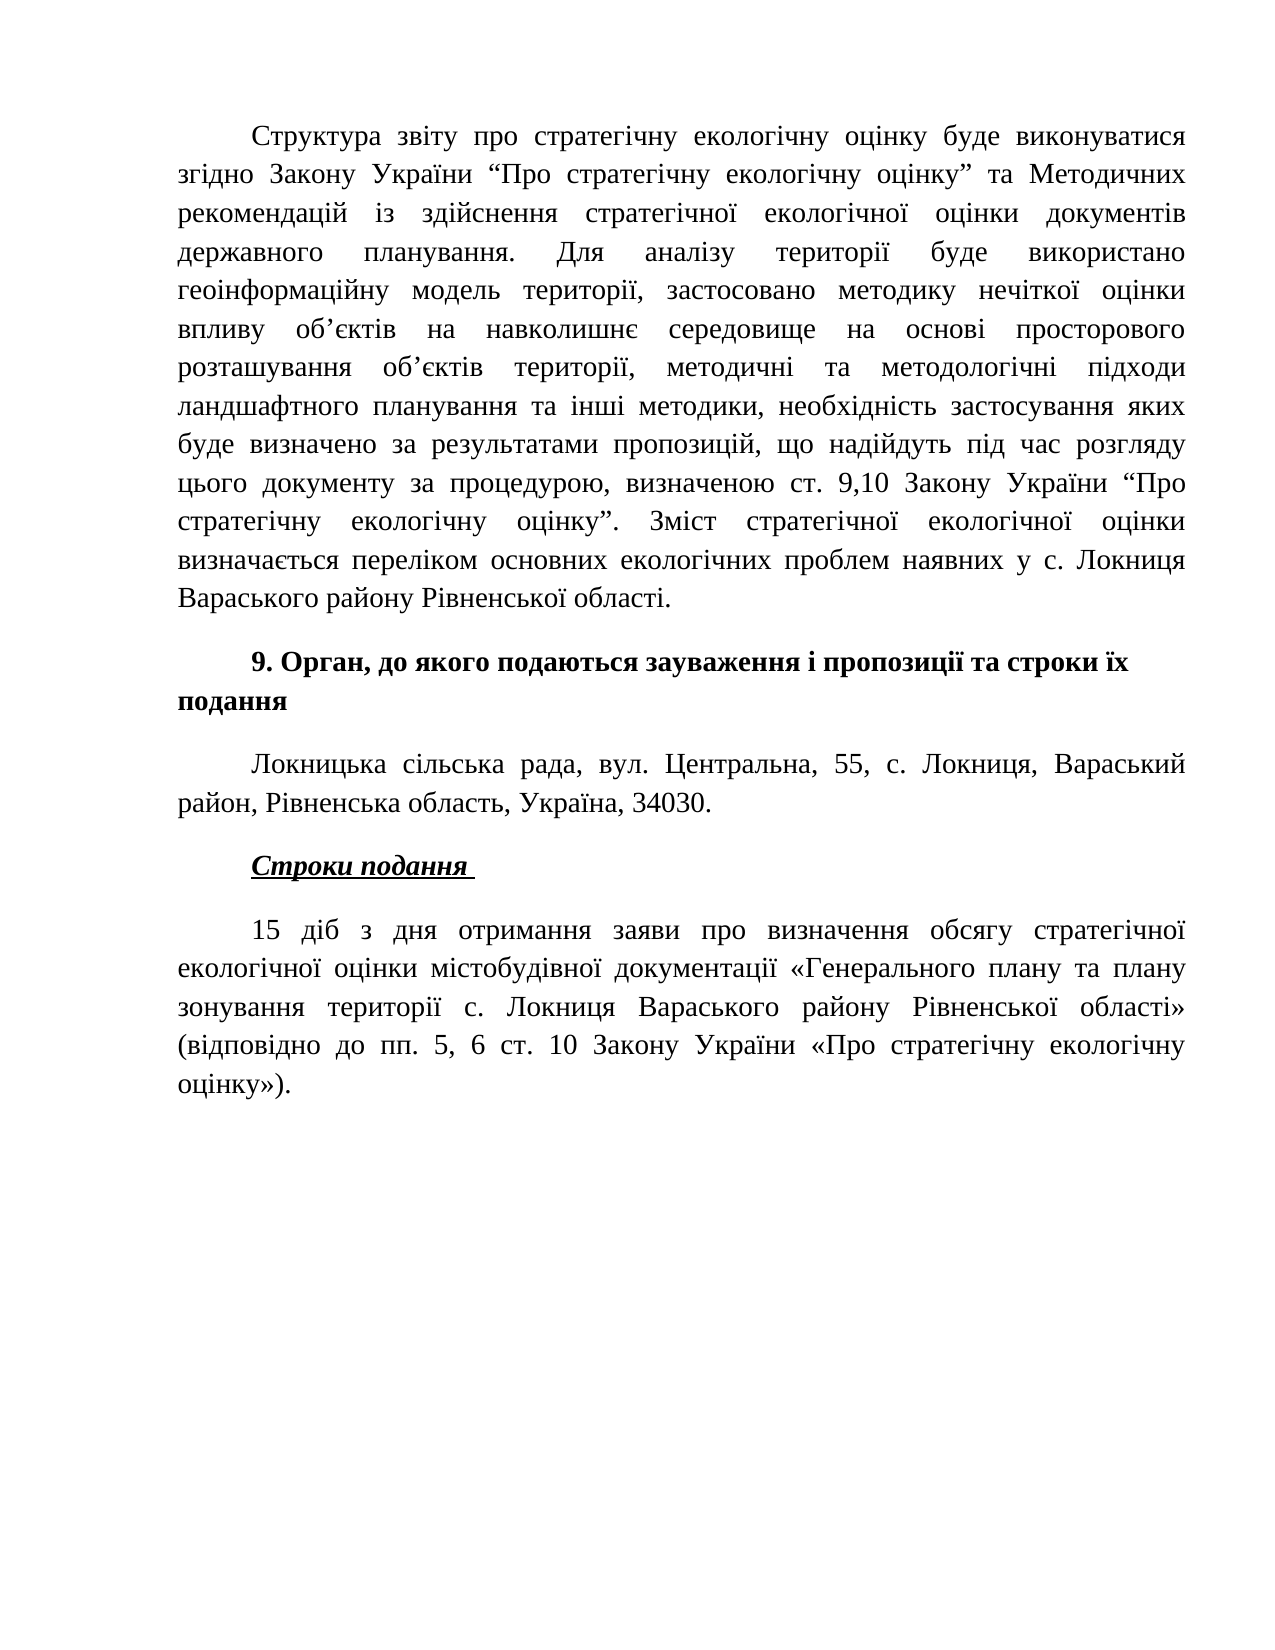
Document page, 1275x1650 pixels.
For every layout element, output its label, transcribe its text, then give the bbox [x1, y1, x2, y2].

text Локницька сільська рада, вул. Центральна, 55, с. Локниця, Вараський район, Рівненська область, Україна, 34030. [177, 746, 1186, 818]
text Структура звіту про стратегічну екологічну оцінку буде виконуватися згідно Закону України “Про стратегічну екологічну оцінку” та Методичних рекомендацій із здійснення стратегічної екологічної оцінки документів державного планування. Для аналізу території буде використано геоінформаційну модель території, застосовано методику нечіткої оцінки впливу об’єктів на навколишнє середовище на основі просторового розташування об’єктів території, методичні та методологічні підходи ландшафтного планування та інші методики, необхідність застосування яких буде визначено за результатами пропозицій, що надійдуть під час розгляду цього документу за процедурою, визначеною ст. 9,10 Закону України “Про стратегічну екологічну оцінку”. Зміст стратегічної екологічної оцінки визначається переліком основних екологічних проблем наявних у с. Локниця Вараського району Рівненської області. [177, 118, 1186, 614]
text 15 діб з дня отримання заяви про визначення обсягу стратегічної екологічної оцінки містобудівної документації «Генерального плану та плану зонування території с. Локниця Вараського району Рівненської області» (відповідно до пп. 5, 6 ст. 10 Закону України «Про стратегічну екологічну оцінку»). [177, 912, 1186, 1099]
text Строки подання [177, 848, 1186, 882]
text 9. Орган, до якого подаються зауваження і пропозиції та строки їх подання [177, 644, 1186, 716]
